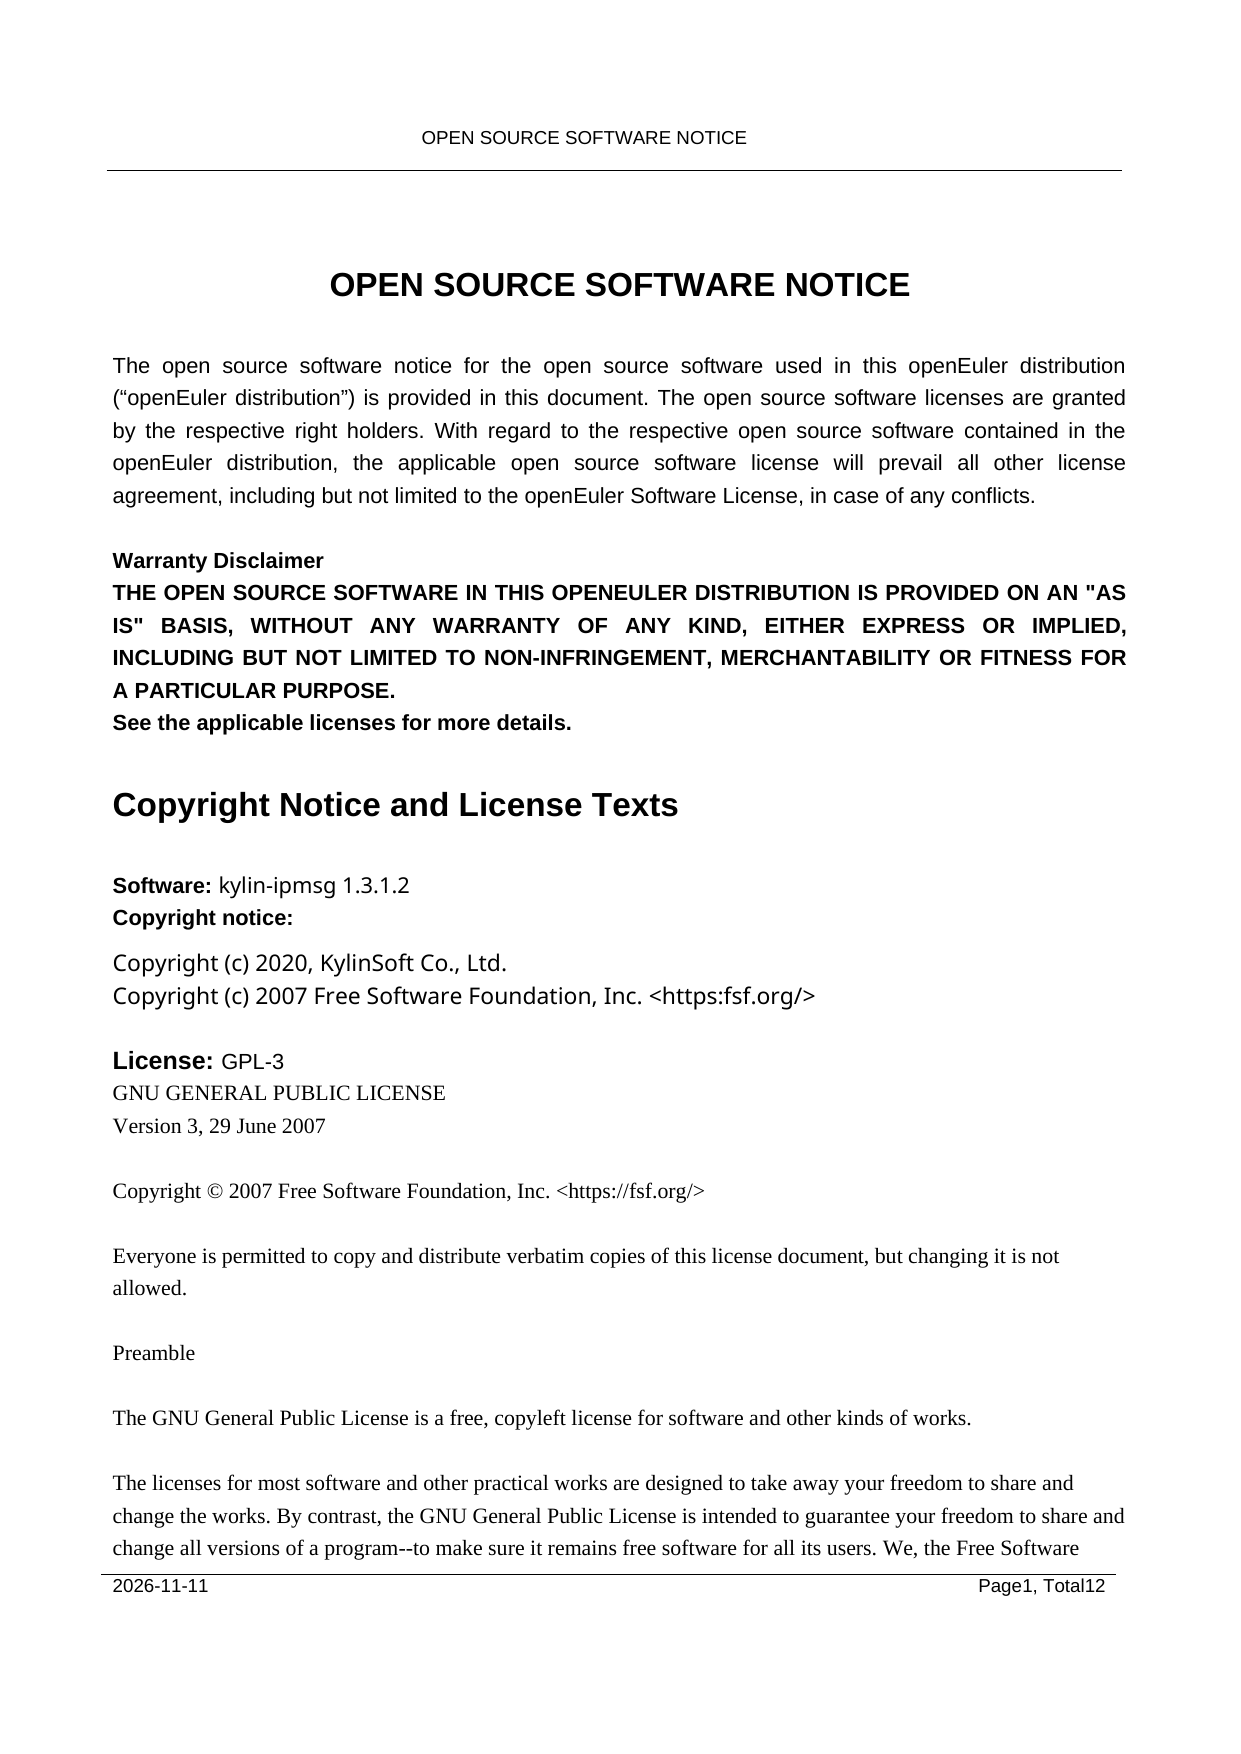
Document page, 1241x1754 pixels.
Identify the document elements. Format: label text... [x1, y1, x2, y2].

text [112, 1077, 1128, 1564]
title Software: kylin-ipmsg 1.3.1.2 [112, 869, 1128, 901]
text Copyright (c) 2020, KylinSoft Co., Ltd. Copyright (c) 2007 Free Software Foundation, Inc. <https:fsf.org/> [112, 947, 1128, 1044]
text Copyright Notice and License Texts [112, 771, 1128, 836]
text THE OPEN SOURCE SOFTWARE IN THIS OPENEULER DISTRIBUTION IS PROVIDED ON AN "AS IS" BASIS, WITHOUT ANY WARRANTY OF ANY KIND, EITHER EXPRESS OR IMPLIED, INCLUDING BUT NOT LIMITED TO NON-INFRINGEMENT, MERCHANTABILITY OR FITNESS FOR A PARTICULAR PURPOSE. See the applicable licenses for more details. [112, 576, 1128, 739]
text The open source software notice for the open source software used in this openEuler distribution (“openEuler distribution”) is provided in this document. The open source software licenses are granted by the respective right holders. With regard to the respective open source software contained in the openEuler distribution, the applicable open source software license will prevail all other license agreement, including but not limited to the openEuler Software License, in case of any conflicts. [112, 349, 1128, 511]
text OPEN SOURCE SOFTWARE NOTICE [112, 251, 1128, 316]
text License: GPL-3 [112, 1044, 1128, 1077]
text Copyright notice: [112, 901, 1128, 934]
text Warranty Disclaimer [112, 544, 1128, 576]
